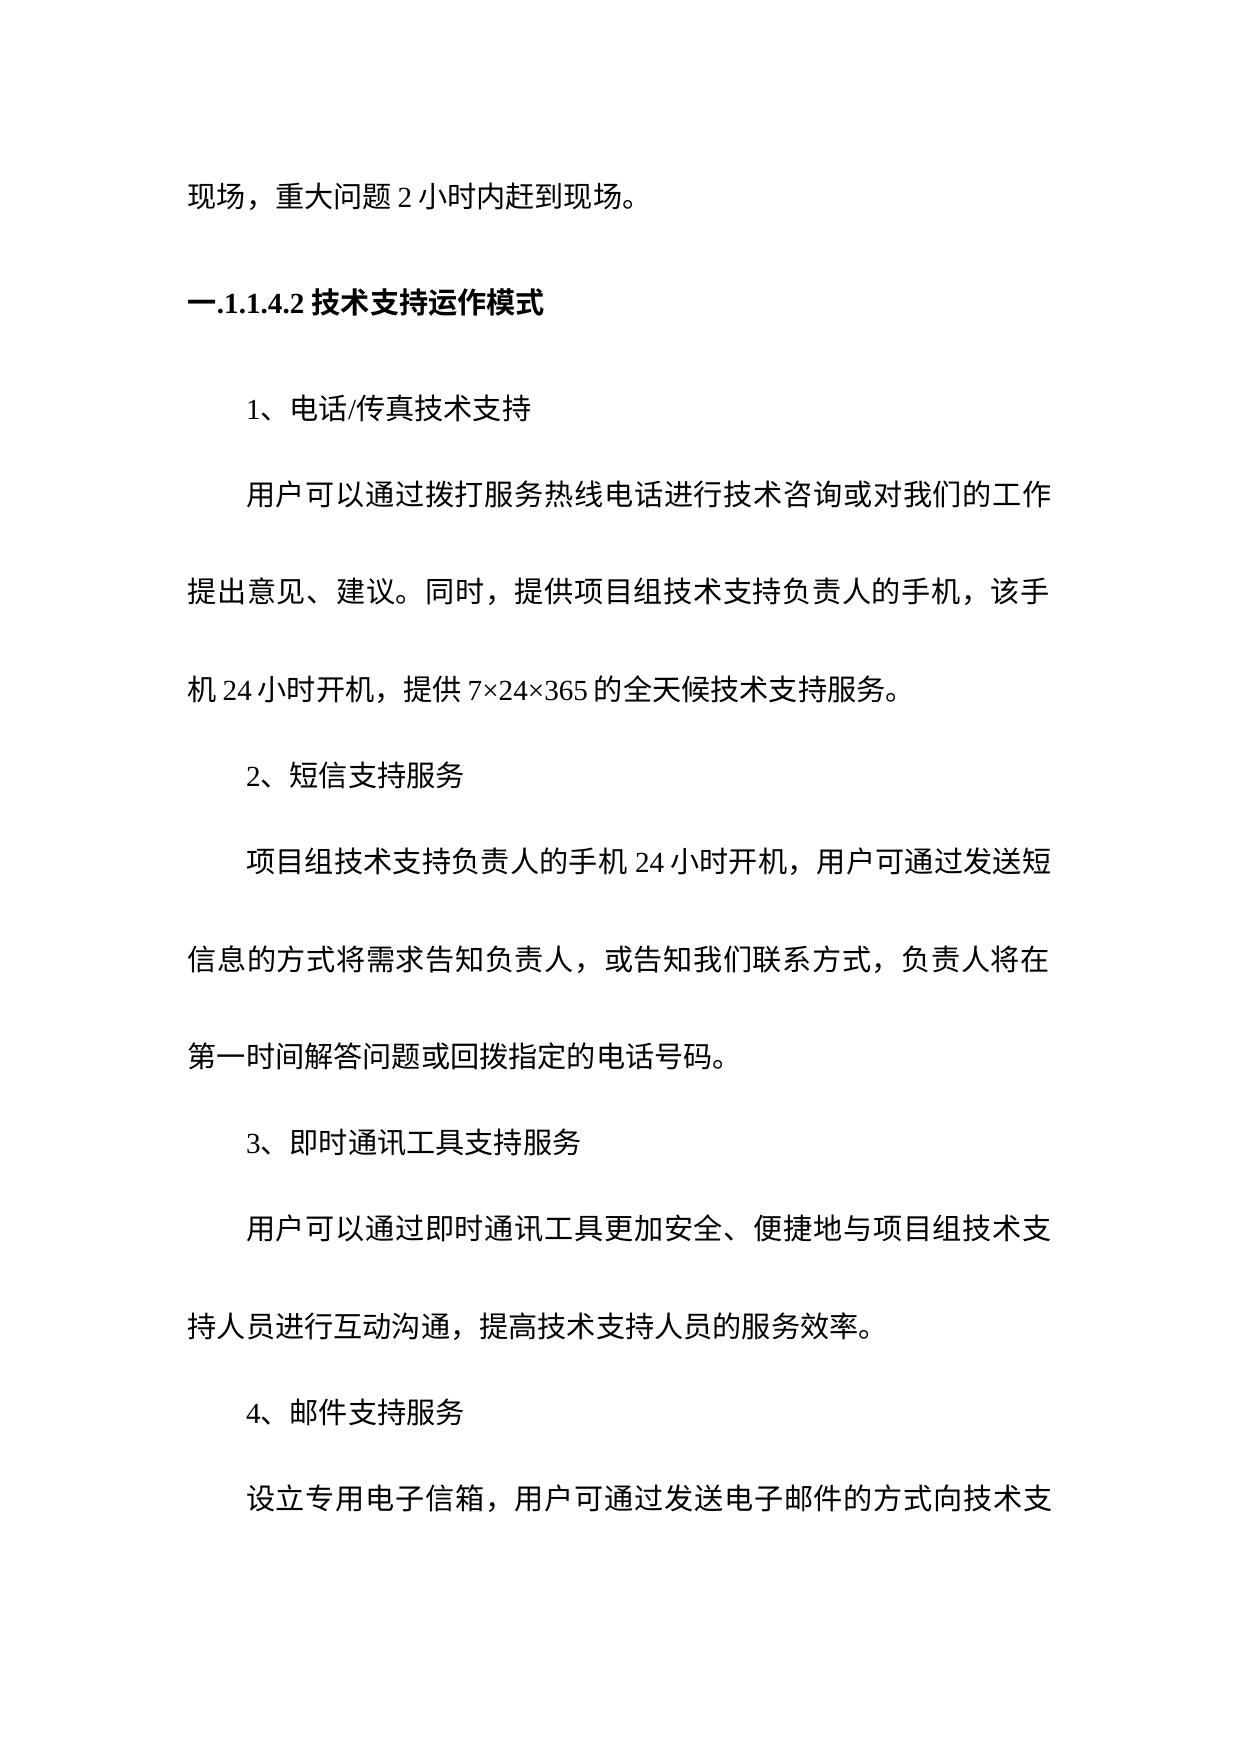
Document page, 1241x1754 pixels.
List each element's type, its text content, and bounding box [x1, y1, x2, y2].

text 3、即时通讯工具支持服务 [187, 1108, 1053, 1173]
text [187, 1464, 1053, 1529]
text 用户可以通过即时通讯工具更加安全、便捷地与项目组技术支持人员进行互动沟通，提高技术支持人员的服务效率。 [187, 1194, 1053, 1357]
text 2、短信支持服务 [187, 741, 1053, 806]
text 用户可以通过拨打服务热线电话进行技术咨询或对我们的工作提出意见、建议。同时，提供项目组技术支持负责人的手机，该手机24小时开机，提供7×24×365的全天候技术支持服务。 [187, 460, 1053, 720]
subtitle 技术支持运作模式 [187, 268, 1053, 333]
text 4、邮件支持服务 [187, 1378, 1053, 1443]
text 项目组技术支持负责人的手机24小时开机，用户可通过发送短信息的方式将需求告知负责人，或告知我们联系方式，负责人将在第一时间解答问题或回拨指定的电话号码。 [187, 827, 1053, 1087]
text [187, 162, 1053, 227]
text 1、电话/传真技术支持 [187, 374, 1053, 439]
